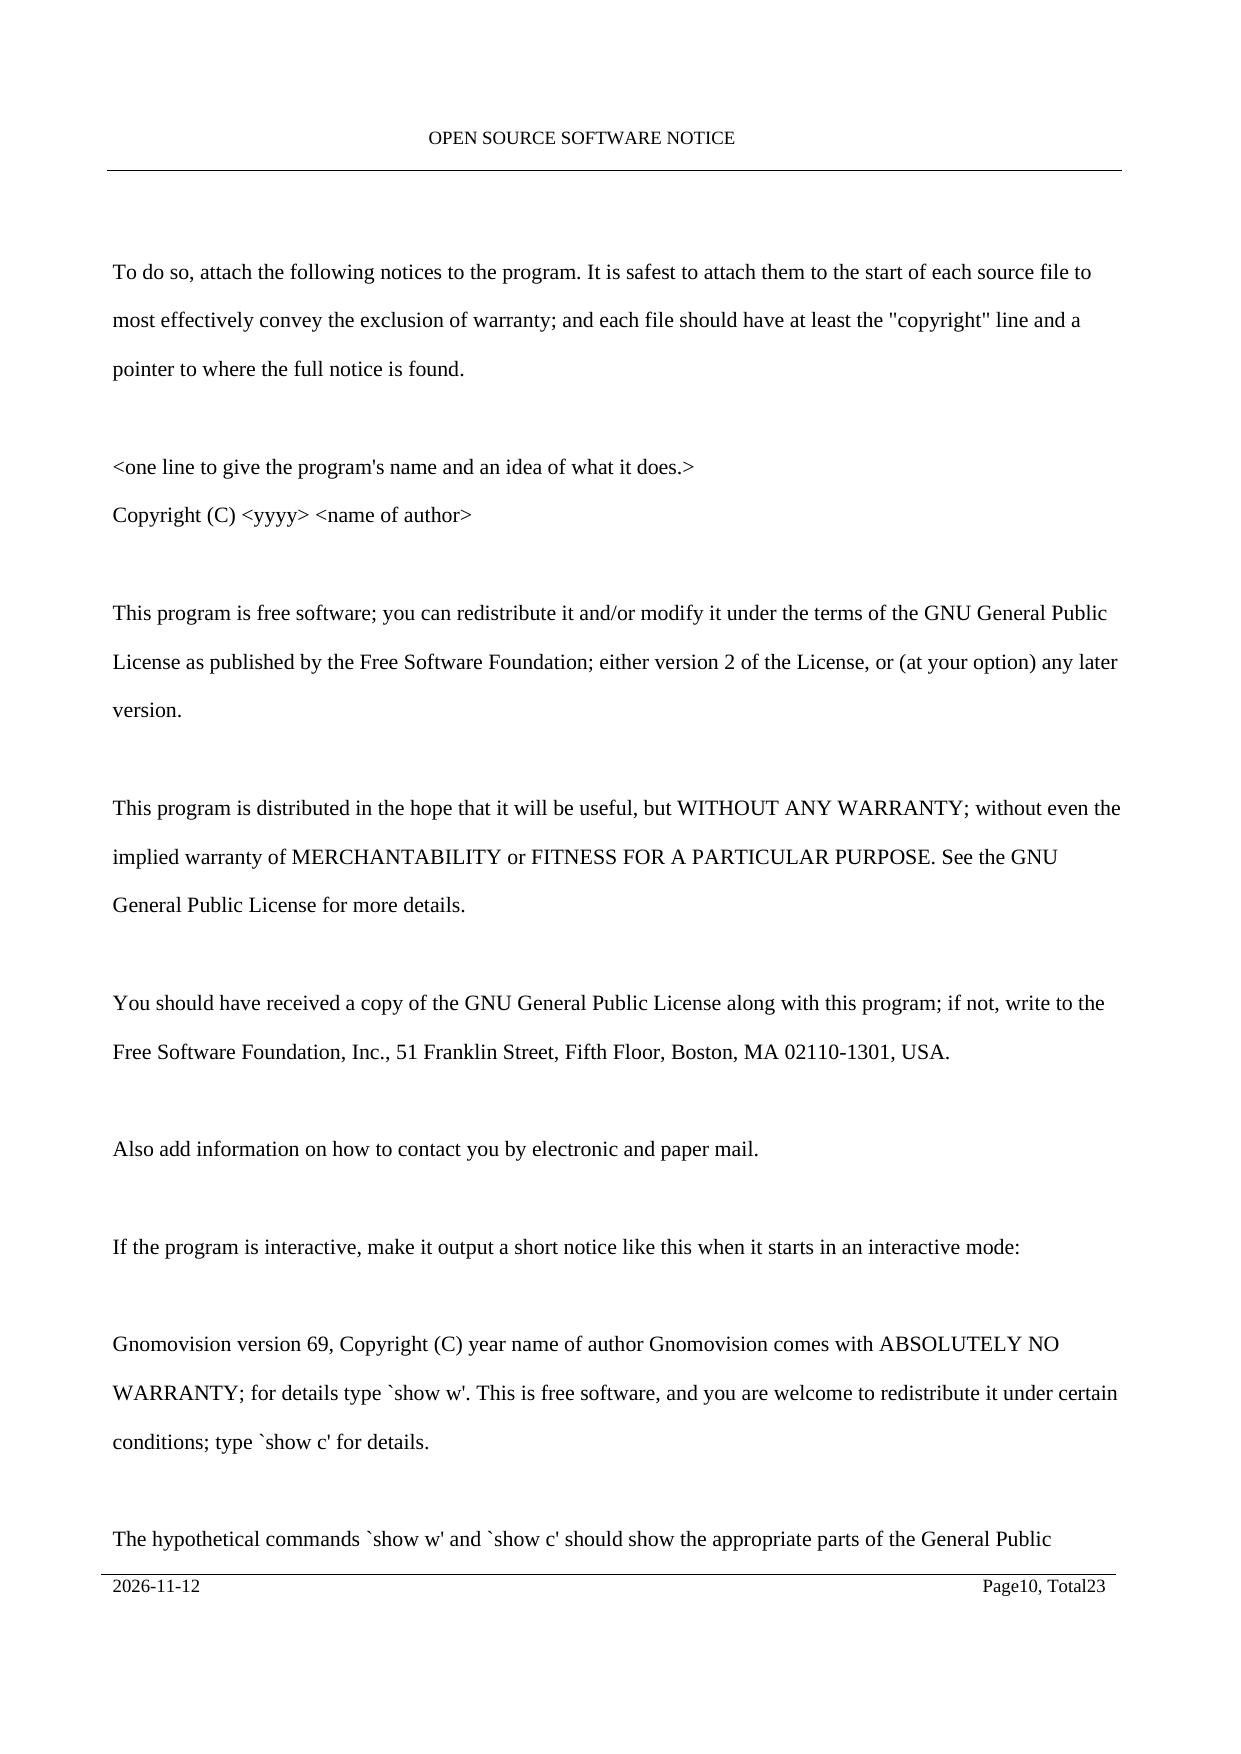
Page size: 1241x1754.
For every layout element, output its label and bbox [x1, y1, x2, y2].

text [112, 206, 1128, 1555]
